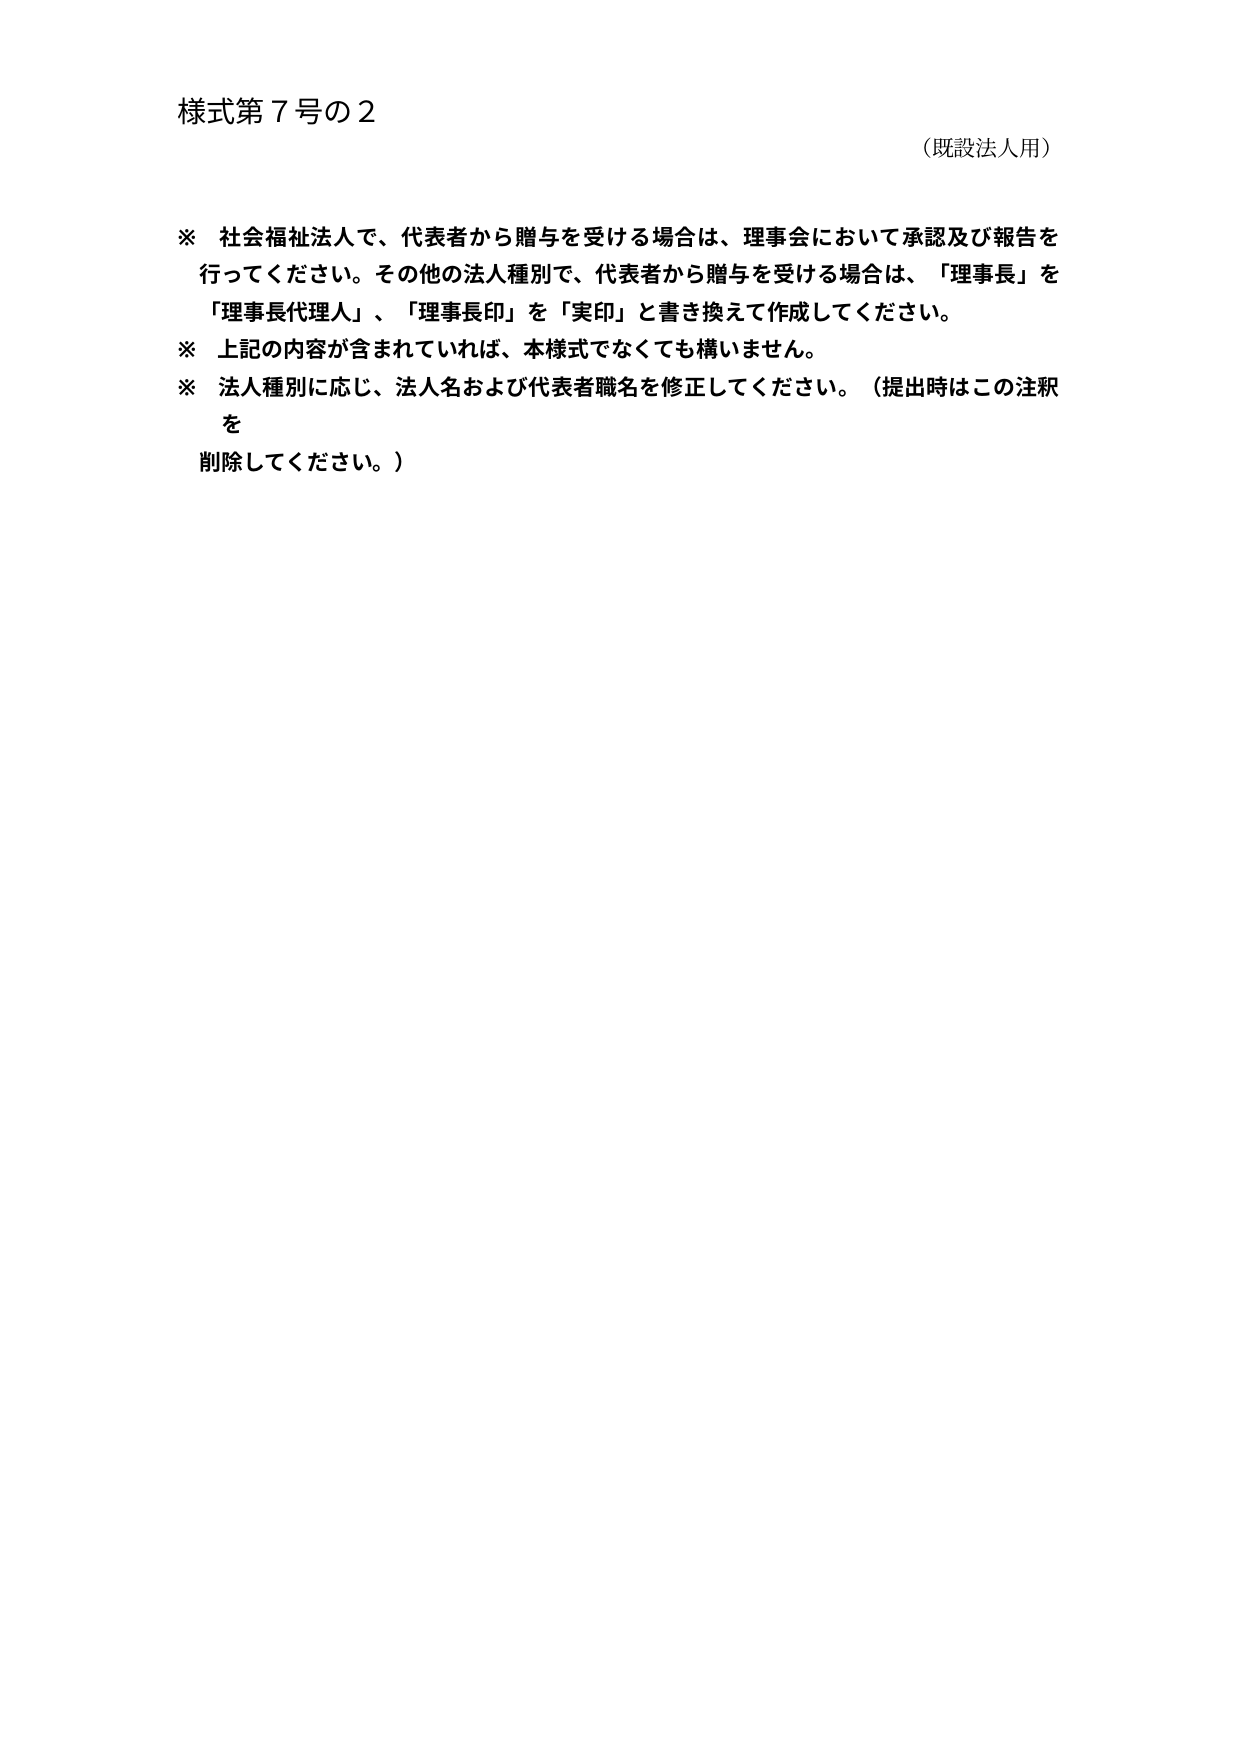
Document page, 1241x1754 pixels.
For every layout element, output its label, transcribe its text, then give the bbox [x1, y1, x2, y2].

text ※ 社会福祉法人で、代表者から贈与を受ける場合は、理事会において承認及び報告を行ってください。その他の法人種別で、代表者から贈与を受ける場合は、「理事長」を「理事長代理人」、「理事長印」を「実印」と書き換えて作成してください。 [177, 217, 1063, 329]
text 削除してください。） [199, 442, 1063, 479]
text ※ 上記の内容が含まれていれば、本様式でなくても構いません。 [177, 329, 1063, 367]
text ※ 法人種別に応じ、法人名および代表者職名を修正してください。（提出時はこの注釈を [177, 367, 1063, 442]
